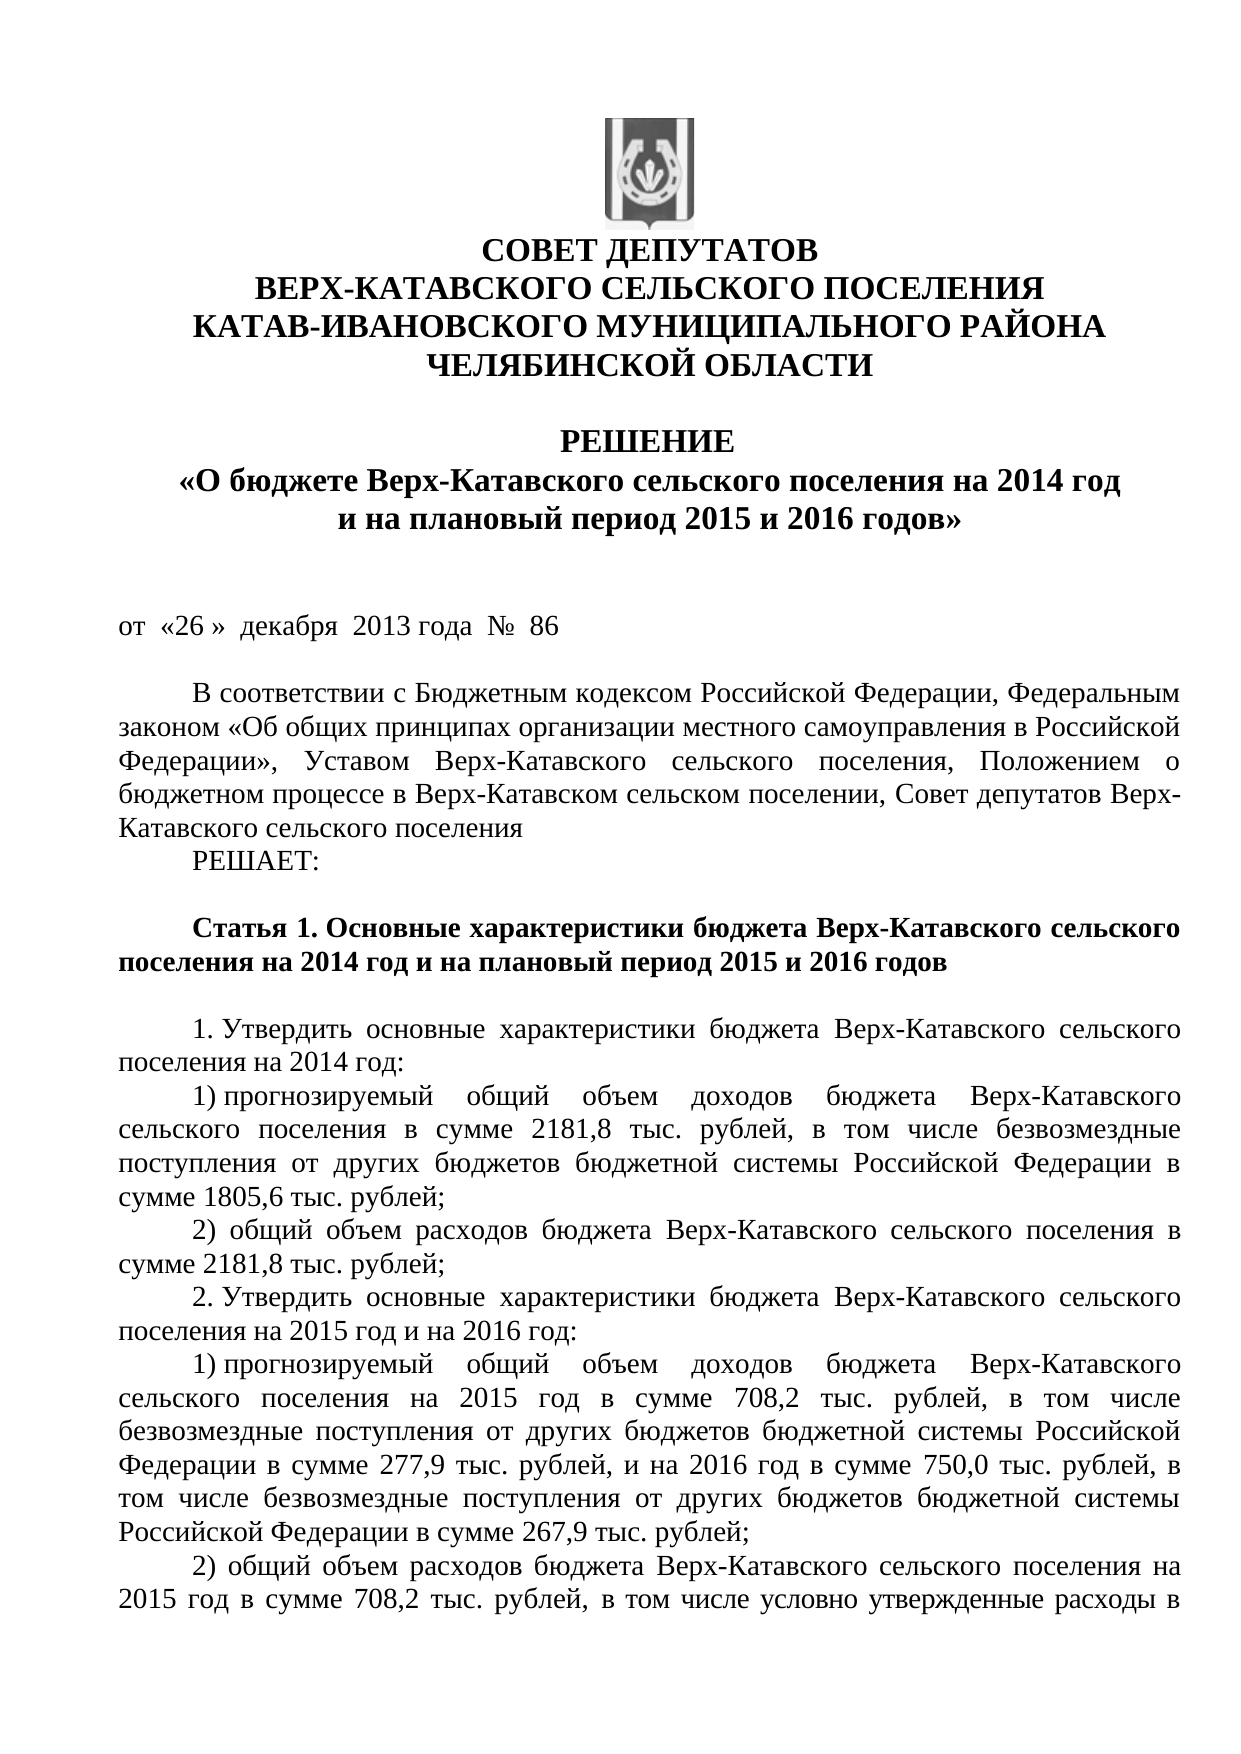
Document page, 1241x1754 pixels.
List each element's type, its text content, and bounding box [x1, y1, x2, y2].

text 1) прогнозируемый общий объем доходов бюджета Верх-Катавского сельского поселения на 2015 год в сумме 708,2 тыс. рублей, в том числе безвозмездные поступления от других бюджетов бюджетной системы Российской Федерации в сумме 277,9 тыс. рублей, и на 2016 год в сумме 750,0 тыс. рублей, в том числе безвозмездные поступления от других бюджетов бюджетной системы Российской Федерации в сумме 267,9 тыс. рублей; [118, 1346, 1181, 1548]
title «О бюджете Верх-Катавского сельского поселения на 2014 год [118, 460, 1181, 498]
title ЧЕЛЯБИНСКОЙ ОБЛАСТИ [118, 345, 1181, 383]
title РЕШЕНИЕ [118, 422, 1181, 460]
text 1) прогнозируемый общий объем доходов бюджета Верх-Катавского сельского поселения в сумме 2181,8 тыс. рублей, в том числе безвозмездные поступления от других бюджетов бюджетной системы Российской Федерации в сумме 1805,6 тыс. рублей; [118, 1078, 1181, 1212]
text 2) общий объем расходов бюджета Верх-Катавского сельского поселения в сумме 2181,8 тыс. рублей; [118, 1212, 1181, 1279]
text В соответствии с Бюджетным кодексом Российской Федерации, Федеральным законом «Об общих принципах организации местного самоуправления в Российской Федерации», Уставом Верх-Катавского сельского поселения, Положением о бюджетном процессе в Верх-Катавском сельском поселении, Совет депутатов Верх-Катавского сельского поселения [118, 676, 1181, 843]
title и на плановый период 2015 и 2016 годов» [118, 498, 1181, 537]
picture [605, 118, 695, 230]
text 2. Утвердить основные характеристики бюджета Верх-Катавского сельского поселения на 2015 год и на 2016 год: [118, 1279, 1181, 1346]
text РЕШАЕТ: [118, 843, 1181, 877]
text 1. Утвердить основные характеристики бюджета Верх-Катавского сельского поселения на 2014 год: [118, 1011, 1181, 1078]
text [118, 1548, 1181, 1615]
title КАТАВ-ИВАНОВСКОГО МУНИЦИПАЛЬНОГО РАЙОНА [118, 307, 1181, 345]
text от «26 » декабря 2013 года № 86 [118, 608, 1181, 642]
title СОВЕТ ДЕПУТАТОВ [118, 230, 1181, 268]
text Статья 1. Основные характеристики бюджета Верх-Катавского сельского поселения на 2014 год и на плановый период 2015 и 2016 годов [118, 910, 1181, 977]
title ВЕРХ-КАТАВСКОГО СЕЛЬСКОГО ПОСЕЛЕНИЯ [118, 268, 1181, 307]
